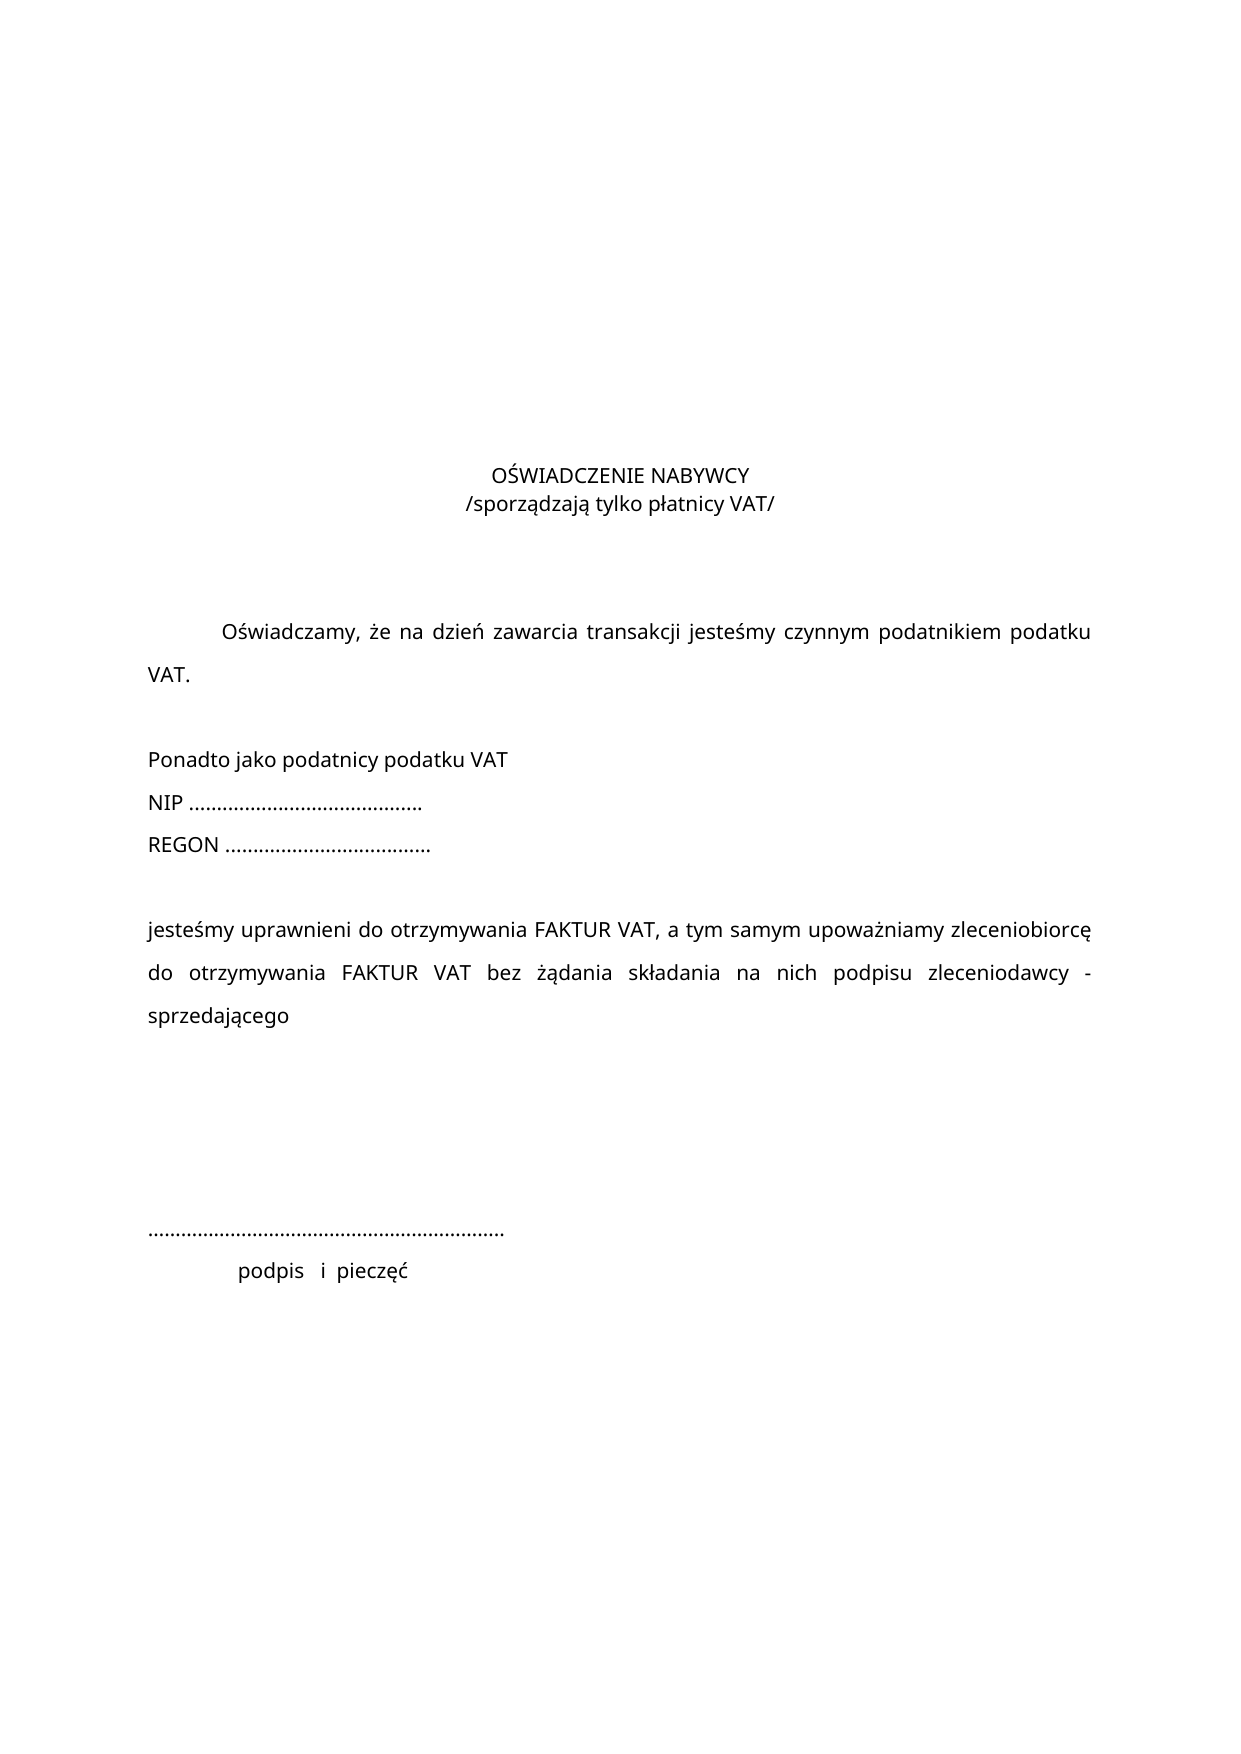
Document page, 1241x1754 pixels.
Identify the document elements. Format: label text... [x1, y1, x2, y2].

text ……………………………………………………….. [148, 1214, 1093, 1242]
text REGON ..................................... [148, 830, 1093, 859]
text podpis i pieczęć [148, 1256, 1093, 1285]
text Ponadto jako podatnicy podatku VAT [148, 745, 1093, 773]
text Oświadczamy, że na dzień zawarcia transakcji jesteśmy czynnym podatnikiem podatku VAT. [148, 617, 1093, 688]
text OŚWIADCZENIE NABYWCY [148, 461, 1093, 489]
text NIP .......................................... [148, 788, 1093, 816]
text jesteśmy uprawnieni do otrzymywania FAKTUR VAT, a tym samym upoważniamy zleceniobiorcę do otrzymywania FAKTUR VAT bez żądania składania na nich podpisu zleceniodawcy - sprzedającego [148, 916, 1093, 1029]
text /sporządzają tylko płatnicy VAT/ [148, 489, 1093, 518]
